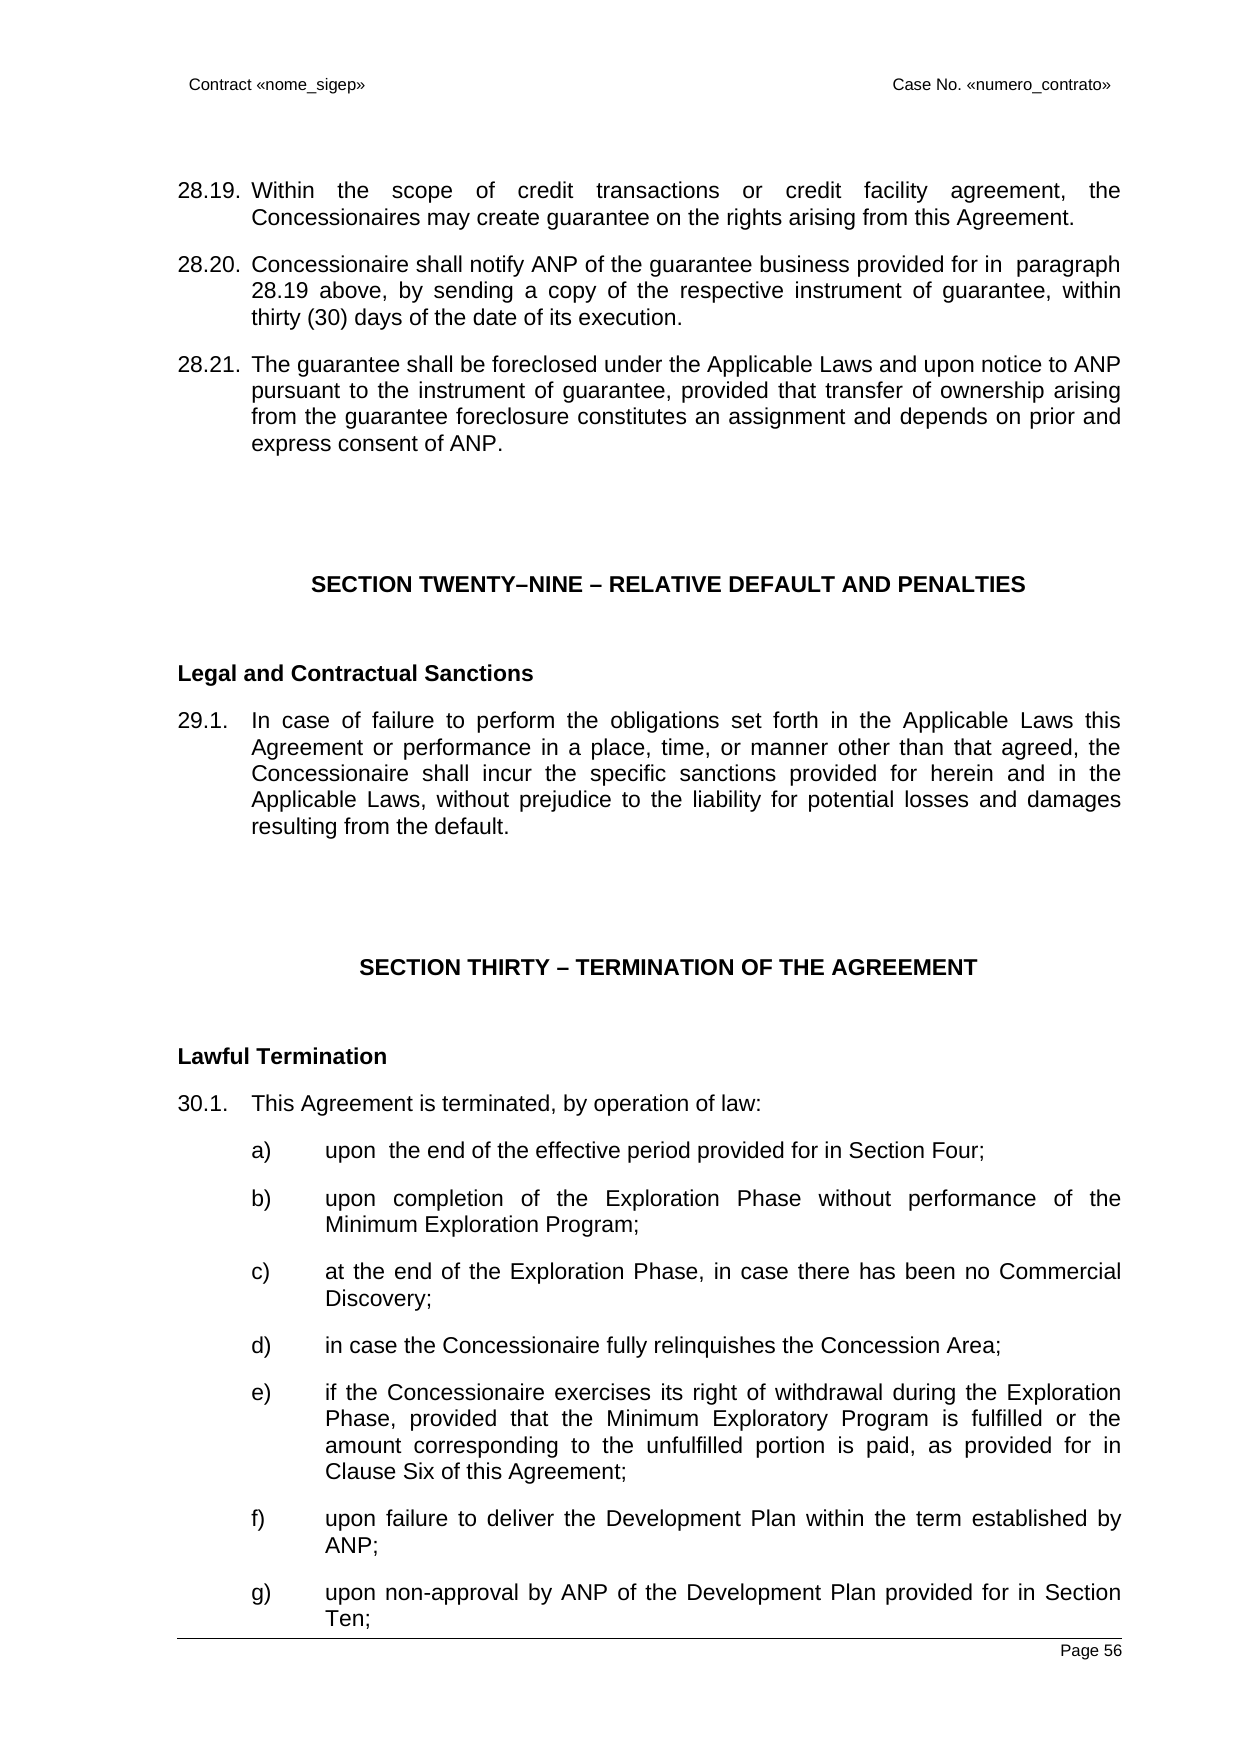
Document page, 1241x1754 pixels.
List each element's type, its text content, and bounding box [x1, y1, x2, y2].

text This Agreement is terminated, by operation of law: [177, 1090, 1122, 1117]
text Lawful Termination [177, 1043, 1122, 1069]
text SECTION TWENTY–NINE – RELATIVE DEFAULT AND PENALTIES [177, 571, 1122, 598]
list at the end of the Exploration Phase, in case there has been no Commercial Discovery; [251, 1258, 1122, 1311]
list upon failure to deliver the Development Plan within the term established by ANP; [251, 1505, 1122, 1558]
list upon completion of the Exploration Phase without performance of the Minimum Exploration Program; [251, 1185, 1122, 1237]
text The guarantee shall be foreclosed under the Applicable Laws and upon notice to ANP pursuant to the instrument of guarantee, provided that transfer of ownership arising from the guarantee foreclosure constitutes an assignment and depends on prior and express consent of ANP. [177, 351, 1122, 456]
text In case of failure to perform the obligations set forth in the Applicable Laws this Agreement or performance in a place, time, or manner other than that agreed, the Concessionaire shall incur the specific sanctions provided for herein and in the Applicable Laws, without prejudice to the liability for potential losses and damages resulting from the default. [177, 707, 1122, 839]
list if the Concessionaire exercises its right of withdrawal during the Exploration Phase, provided that the Minimum Exploratory Program is fulfilled or the amount corresponding to the unfulfilled portion is paid, as provided for in Clause Six of this Agreement; [251, 1379, 1122, 1484]
text Within the scope of credit transactions or credit facility agreement, the Concessionaires may create guarantee on the rights arising from this Agreement. [177, 177, 1122, 230]
list upon the end of the effective period provided for in Section Four; [251, 1137, 1122, 1164]
list upon non-approval by ANP of the Development Plan provided for in Section Ten; [251, 1579, 1122, 1631]
list in case the Concessionaire fully relinquishes the Concession Area; [251, 1332, 1122, 1358]
text Concessionaire shall notify ANP of the guarantee business provided for in paragraph 28.19 above, by sending a copy of the respective instrument of guarantee, within thirty (30) days of the date of its execution. [177, 251, 1122, 330]
text Legal and Contractual Sanctions [177, 660, 1122, 686]
text SECTION THIRTY – TERMINATION OF THE AGREEMENT [177, 954, 1122, 981]
